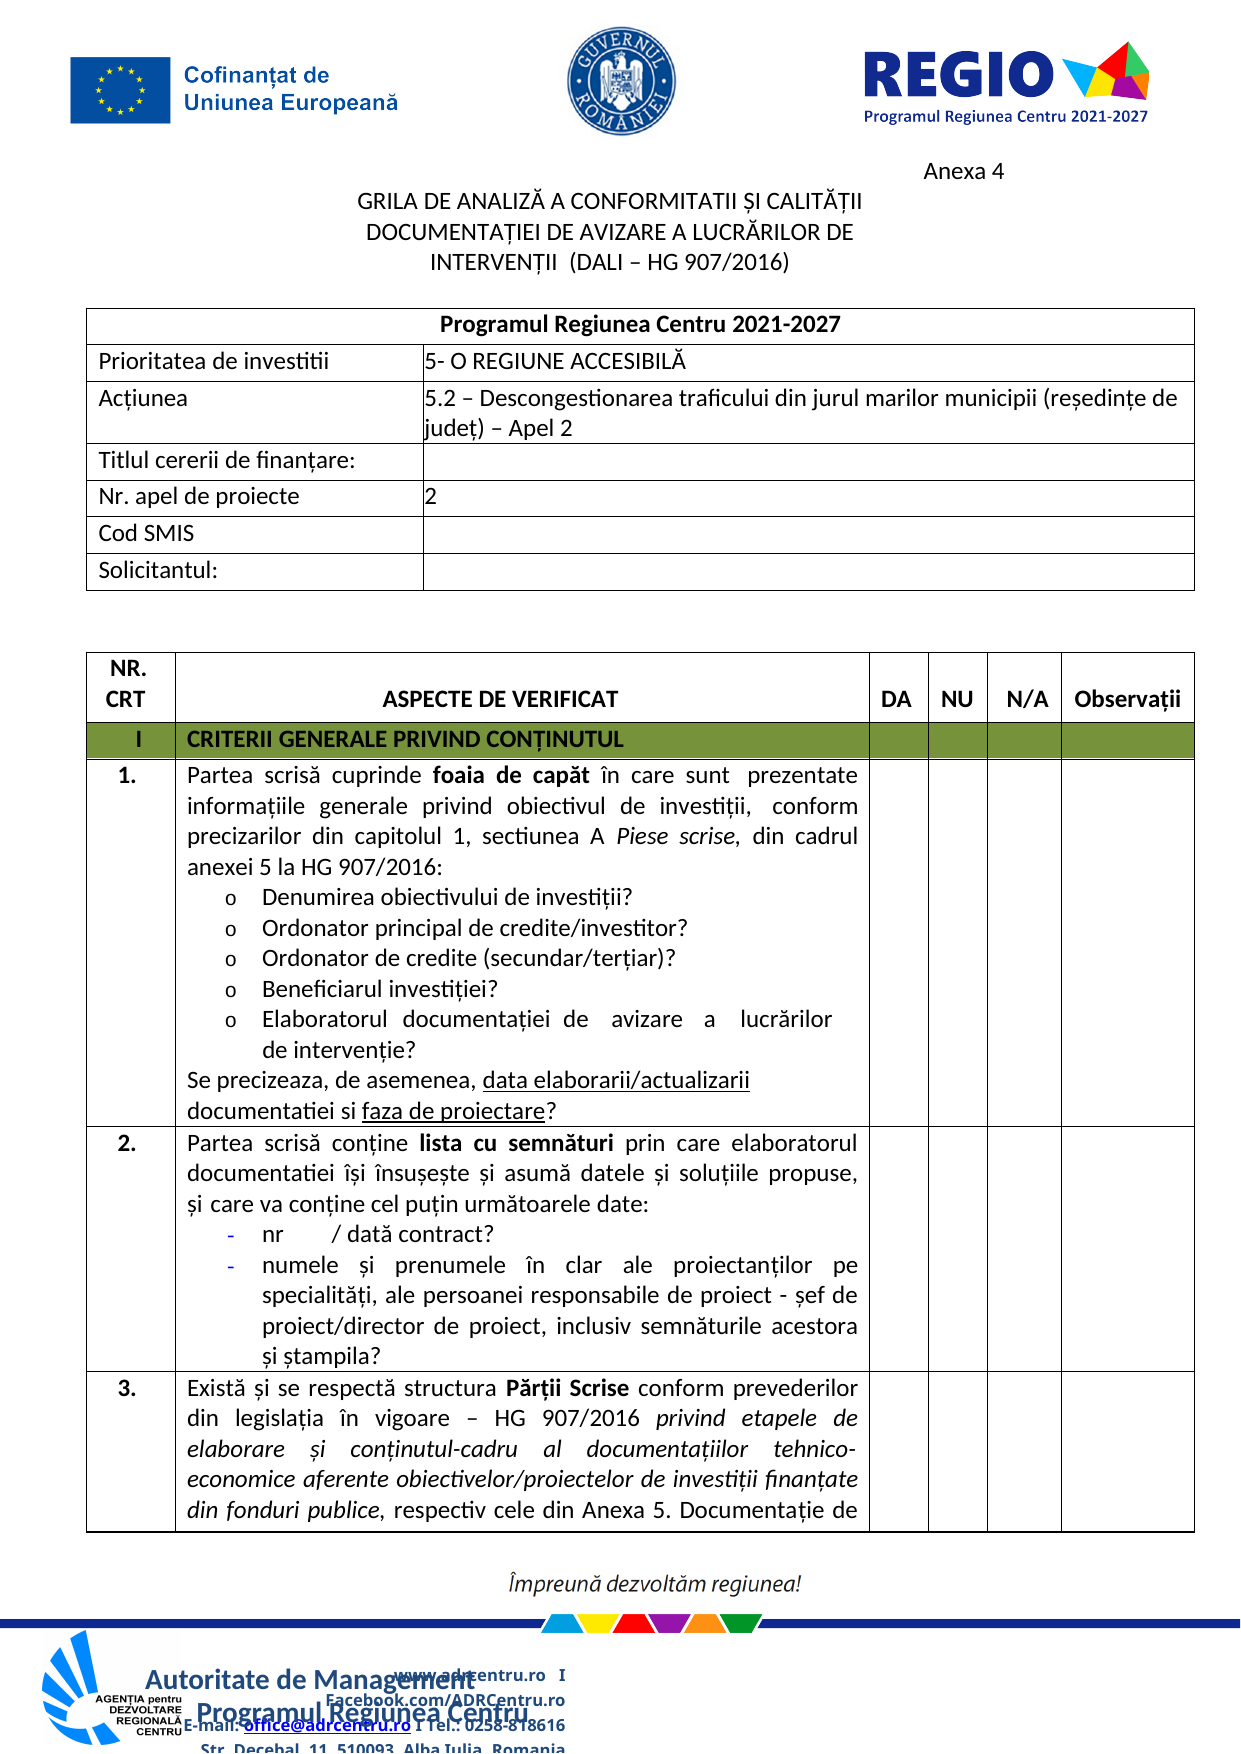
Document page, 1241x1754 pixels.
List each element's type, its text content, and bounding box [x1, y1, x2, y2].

text GRILA DE ANALIZĂ A CONFORMITATII ȘI CALITĂȚII DOCUMENTAŢIEI DE AVIZARE A LUCRĂRILOR DE INTERVENŢII (DALI – HG 907/2016) [322, 185, 898, 277]
picture [0, 1614, 550, 1745]
table_header ASPECTE DE VERIFICAT [176, 653, 869, 722]
table_cell [870, 760, 928, 1126]
table_cell Prioritatea de investitii [87, 345, 423, 381]
table_cell [988, 1372, 1061, 1531]
picture [574, 1614, 1241, 1633]
picture [495, 1571, 814, 1597]
table_cell Partea scrisă cuprinde foaia de capăt în care sunt prezentate informaţiile generale privind obiectivul de investiţii, conform precizarilor din capitolul 1, sectiunea A Piese scrise, din cadrul anexei 5 la HG 907/2016: Denumirea obiectivului de investiţii? Ordonator principal de credite/investitor? Ordonator de credite (secundar/terţiar)? Beneficiarul investiţiei? Elaboratorul documentaţiei de avizare a lucrărilor de intervenţie? Se precizeaza, de asemenea, data elaborarii/actualizarii documentatiei si faza de proiectare? [176, 760, 869, 1126]
table_cell Titlul cererii de finanţare: [87, 444, 423, 479]
picture [66, 53, 425, 128]
table_cell I [87, 723, 175, 758]
picture [864, 41, 1150, 125]
table_cell [929, 760, 987, 1126]
table_cell [929, 723, 987, 758]
table_header Observații [1062, 653, 1194, 722]
text Anexa 4 [130, 155, 1004, 185]
table_cell 5.2 – Descongestionarea traficului din jurul marilor municipii (reședințe de județ) – Apel 2 [424, 382, 1194, 443]
table_cell [1062, 1372, 1194, 1531]
table_cell [1062, 760, 1194, 1126]
table_cell [87, 1127, 175, 1371]
table_cell [87, 1372, 175, 1531]
table_cell [424, 517, 1194, 553]
picture [547, 0, 692, 154]
table_cell Acțiunea [87, 382, 423, 443]
table_cell [1062, 723, 1194, 758]
table_header Programul Regiunea Centru 2021-2027 [87, 309, 1194, 344]
table_cell [929, 1127, 987, 1371]
table_cell [988, 723, 1061, 758]
table_cell Partea scrisă conține lista cu semnături prin care elaboratorul documentatiei îşi însuşeşte şi asumă datele şi soluţiile propuse, şi care va conţine cel puţin următoarele date: nr / dată contract? numele şi prenumele în clar ale proiectanţilor pe specialităţi, ale persoanei responsabile de proiect - şef de proiect/director de proiect, inclusiv semnăturile acestora şi ştampila? [176, 1127, 869, 1371]
table_cell [870, 723, 928, 758]
table_cell Solicitantul: [87, 554, 423, 589]
table_header DA [870, 653, 928, 722]
table_cell [870, 1372, 928, 1531]
table_cell [424, 554, 1194, 589]
table_cell [1062, 1127, 1194, 1371]
table_header NR. CRT [87, 653, 175, 722]
table_cell 5- O REGIUNE ACCESIBILĂ [424, 345, 1194, 381]
table_header N/A [988, 653, 1061, 722]
table_cell [988, 1127, 1061, 1371]
table_cell CRITERII GENERALE PRIVIND CONŢINUTUL [176, 723, 869, 758]
table_header NU [929, 653, 987, 722]
table_cell [929, 1372, 987, 1531]
table_cell [870, 1127, 928, 1371]
table_cell Cod SMIS [87, 517, 423, 553]
table_cell [424, 444, 1194, 479]
table_cell [988, 760, 1061, 1126]
table_cell Nr. apel de proiecte [87, 481, 423, 516]
table_cell [87, 760, 175, 1126]
table_cell 2 [424, 481, 1194, 516]
